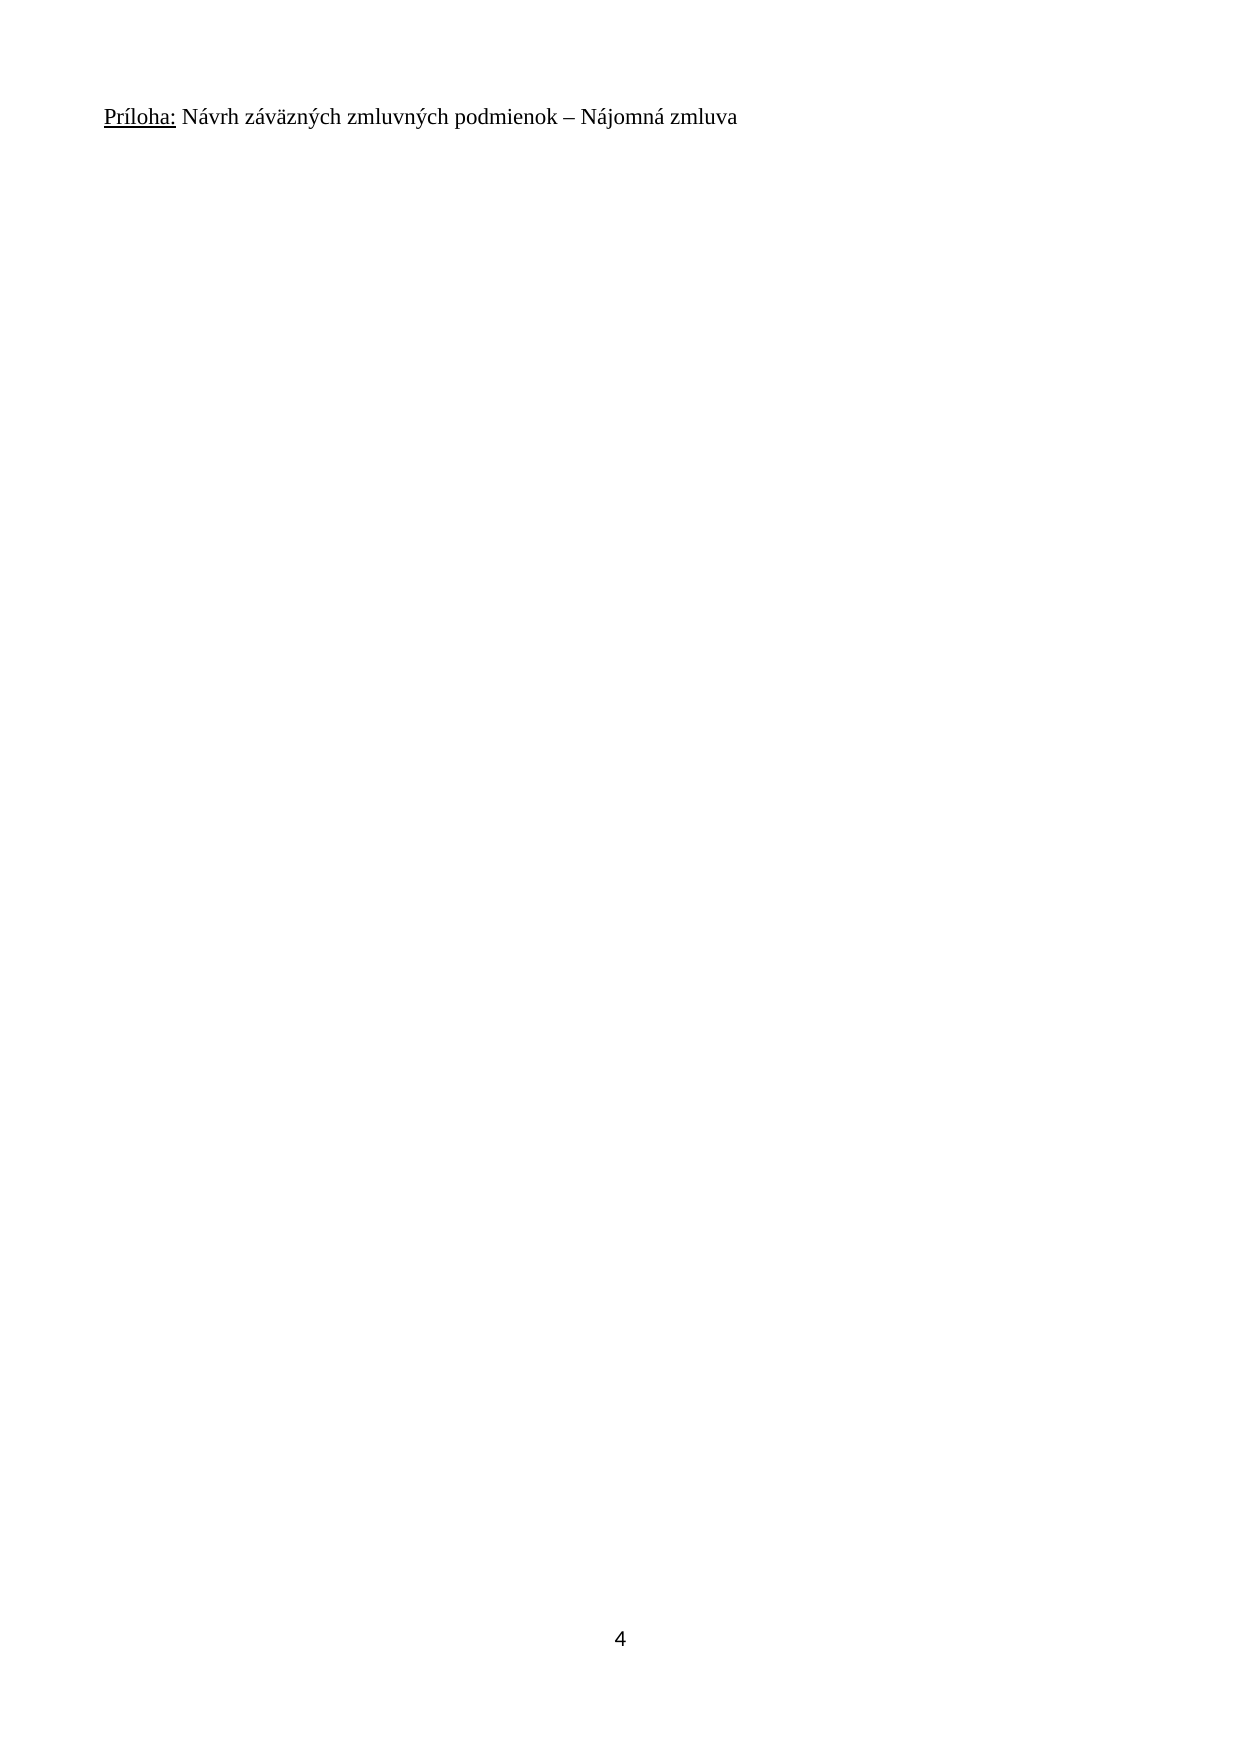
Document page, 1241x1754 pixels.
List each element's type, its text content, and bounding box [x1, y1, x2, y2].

text Príloha: Návrh záväzných zmluvných podmienok – Nájomná zmluva [103, 103, 1137, 130]
